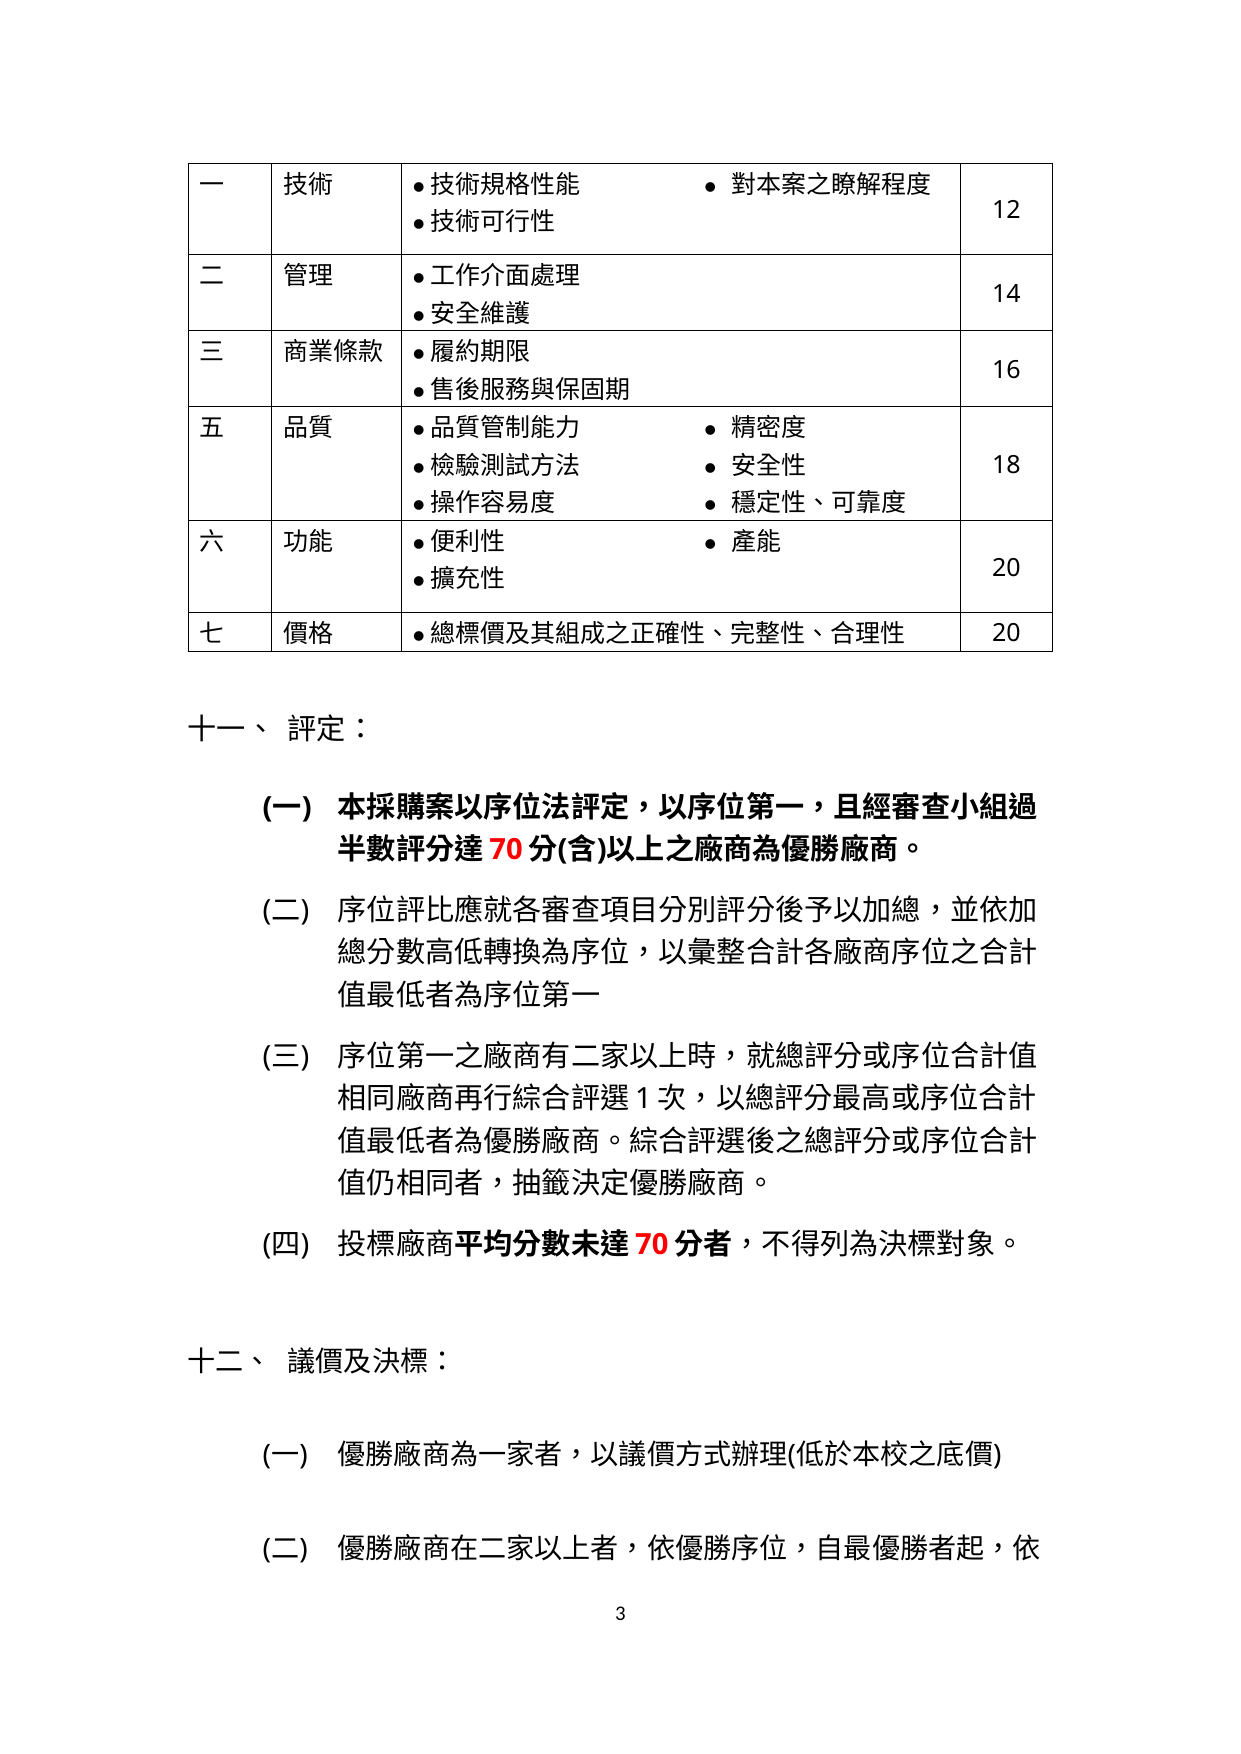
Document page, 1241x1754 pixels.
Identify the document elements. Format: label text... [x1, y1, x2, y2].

table_cell 六 [189, 521, 271, 612]
table_cell [693, 255, 960, 330]
table_cell 12 [961, 164, 1052, 254]
table_cell 價格 [272, 613, 401, 651]
table_cell 履約期限 售後服務與保固期 [402, 331, 693, 406]
list 評定： [187, 689, 1053, 764]
table_cell 14 [961, 255, 1052, 330]
table_cell 功能 [272, 521, 401, 612]
table_cell 二 [189, 255, 271, 330]
list 本採購案以序位法評定，以序位第一，且經審查小組過半數評分達70分(含)以上之廠商為優勝廠商。 [262, 783, 1053, 868]
table_cell 品質管制能力 檢驗測試方法 操作容易度 [402, 407, 693, 520]
table_cell 工作介面處理 安全維護 [402, 255, 693, 330]
table_cell 20 [961, 613, 1052, 651]
table_cell [693, 331, 960, 406]
table_cell 七 [189, 613, 271, 651]
table_cell 精密度 安全性 穩定性、可靠度 [693, 407, 960, 520]
table_cell 便利性 擴充性 [402, 521, 693, 612]
table_cell 五 [189, 407, 271, 520]
table_cell 品質 [272, 407, 401, 520]
list 議價及決標： [187, 1321, 1053, 1396]
list 序位第一之廠商有二家以上時，就總評分或序位合計值相同廠商再行綜合評選1次，以總評分最高或序位合計值最低者為優勝廠商。綜合評選後之總評分或序位合計值仍相同者，抽籤決定優勝廠商。 [262, 1032, 1053, 1202]
list 序位評比應就各審查項目分別評分後予以加總，並依加總分數高低轉換為序位，以彙整合計各廠商序位之合計值最低者為序位第一 [262, 887, 1053, 1014]
list 投標廠商平均分數未達70分者，不得列為決標對象。 [262, 1221, 1053, 1263]
table_cell 技術 [272, 164, 401, 254]
table_cell 20 [961, 521, 1052, 612]
table_cell 總標價及其組成之正確性、完整性、合理性 [402, 613, 960, 651]
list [262, 1509, 1053, 1584]
table_cell 商業條款 [272, 331, 401, 406]
table_cell 對本案之瞭解程度 [693, 164, 960, 254]
table_cell 16 [961, 331, 1052, 406]
table_cell 三 [189, 331, 271, 406]
table_cell 18 [961, 407, 1052, 520]
list 優勝廠商為一家者，以議價方式辦理(低於本校之底價) [262, 1415, 1053, 1490]
table_cell 一 [189, 164, 271, 254]
table_cell 產能 [693, 521, 960, 612]
table_cell 技術規格性能 技術可行性 [402, 164, 693, 254]
table_cell 管理 [272, 255, 401, 330]
